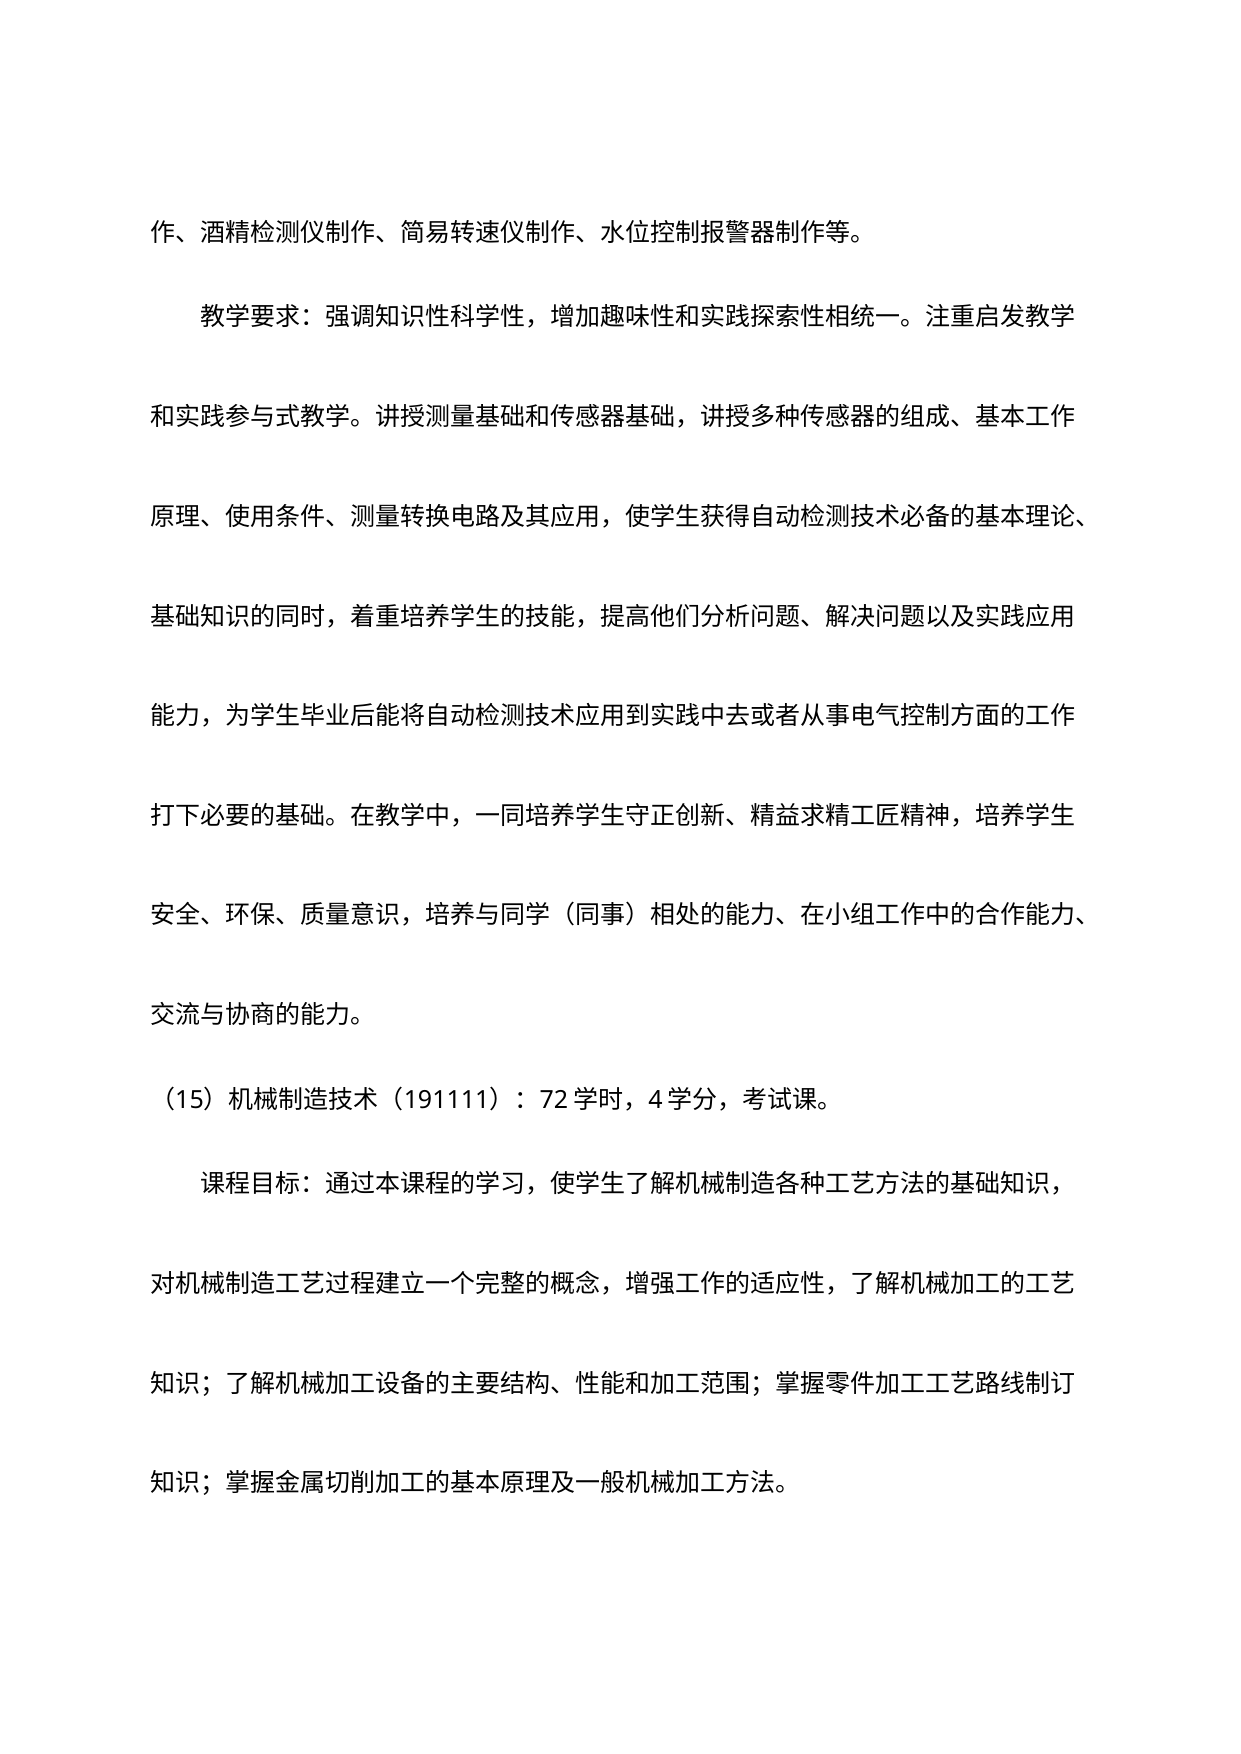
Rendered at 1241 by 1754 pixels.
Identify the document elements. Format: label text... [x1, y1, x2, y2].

text （15）机械制造技术（191111）：72学时，4学分，考试课。 [150, 1064, 1090, 1131]
text 教学要求：强调知识性科学性，增加趣味性和实践探索性相统一。注重启发教学和实践参与式教学。讲授测量基础和传感器基础，讲授多种传感器的组成、基本工作原理、使用条件、测量转换电路及其应用，使学生获得自动检测技术必备的基本理论、基础知识的同时，着重培养学生的技能，提高他们分析问题、解决问题以及实践应用能力，为学生毕业后能将自动检测技术应用到实践中去或者从事电气控制方面的工作打下必要的基础。在教学中，一同培养学生守正创新、精益求精工匠精神，培养学生安全、环保、质量意识，培养与同学（同事）相处的能力、在小组工作中的合作能力、交流与协商的能力。 [150, 282, 1090, 1046]
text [150, 197, 1090, 264]
text 课程目标：通过本课程的学习，使学生了解机械制造各种工艺方法的基础知识，对机械制造工艺过程建立一个完整的概念，增强工作的适应性，了解机械加工的工艺知识；了解机械加工设备的主要结构、性能和加工范围；掌握零件加工工艺路线制订知识；掌握金属切削加工的基本原理及一般机械加工方法。 [150, 1149, 1090, 1514]
